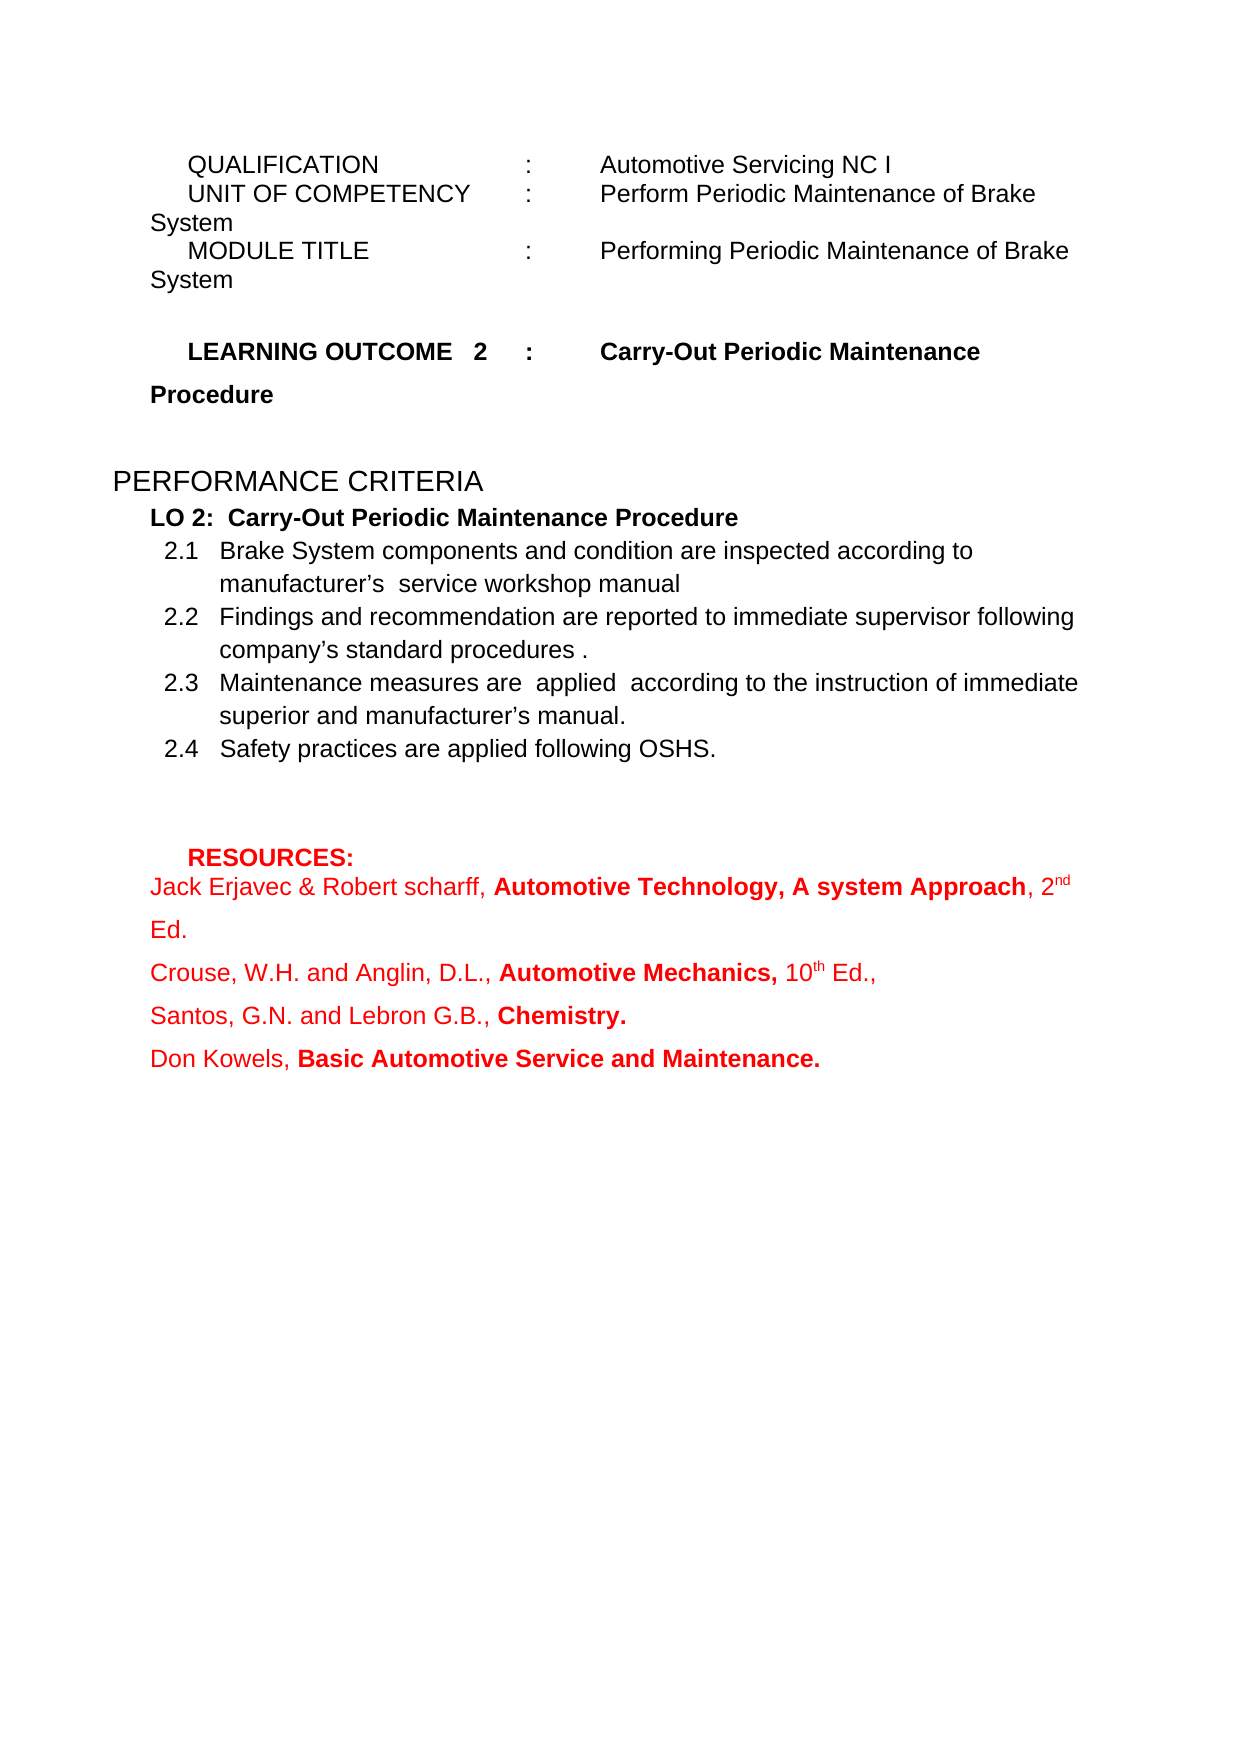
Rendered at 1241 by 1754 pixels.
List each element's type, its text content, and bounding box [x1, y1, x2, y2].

text superior and manufacturer’s manual. [150, 701, 1090, 730]
text 2.4 Safety practices are applied following OSHS. [150, 734, 1090, 763]
text MODULE TITLE : Performing Periodic Maintenance of Brake System [150, 236, 1090, 294]
text Don Kowels, Basic Automotive Service and Maintenance. [112, 1044, 1090, 1073]
text Crouse, W.H. and Anglin, D.L., Automotive Mechanics, 10th Ed., [112, 958, 1090, 987]
text RESOURCES: [150, 843, 1090, 872]
text Santos, G.N. and Lebron G.B., Chemistry. [112, 1001, 1090, 1030]
text 2.2 Findings and recommendation are reported to immediate supervisor following [150, 602, 1090, 631]
text manufacturer’s service workshop manual [150, 569, 1090, 598]
text 2.3 Maintenance measures are applied according to the instruction of immediate [150, 668, 1090, 697]
text LEARNING OUTCOME 2 : Carry-Out Periodic Maintenance Procedure [150, 337, 1090, 409]
text Jack Erjavec & Robert scharff, Automotive Technology, A system Approach, 2nd Ed. [112, 872, 1090, 944]
text UNIT OF COMPETENCY : Perform Periodic Maintenance of Brake System [150, 179, 1090, 236]
text LO 2: Carry-Out Periodic Maintenance Procedure [150, 503, 1090, 532]
text PERFORMANCE CRITERIA [112, 464, 1090, 498]
text company’s standard procedures . [150, 635, 1090, 664]
text QUALIFICATION : Automotive Servicing NC I [150, 150, 1090, 179]
text 2.1 Brake System components and condition are inspected according to [150, 536, 1090, 565]
